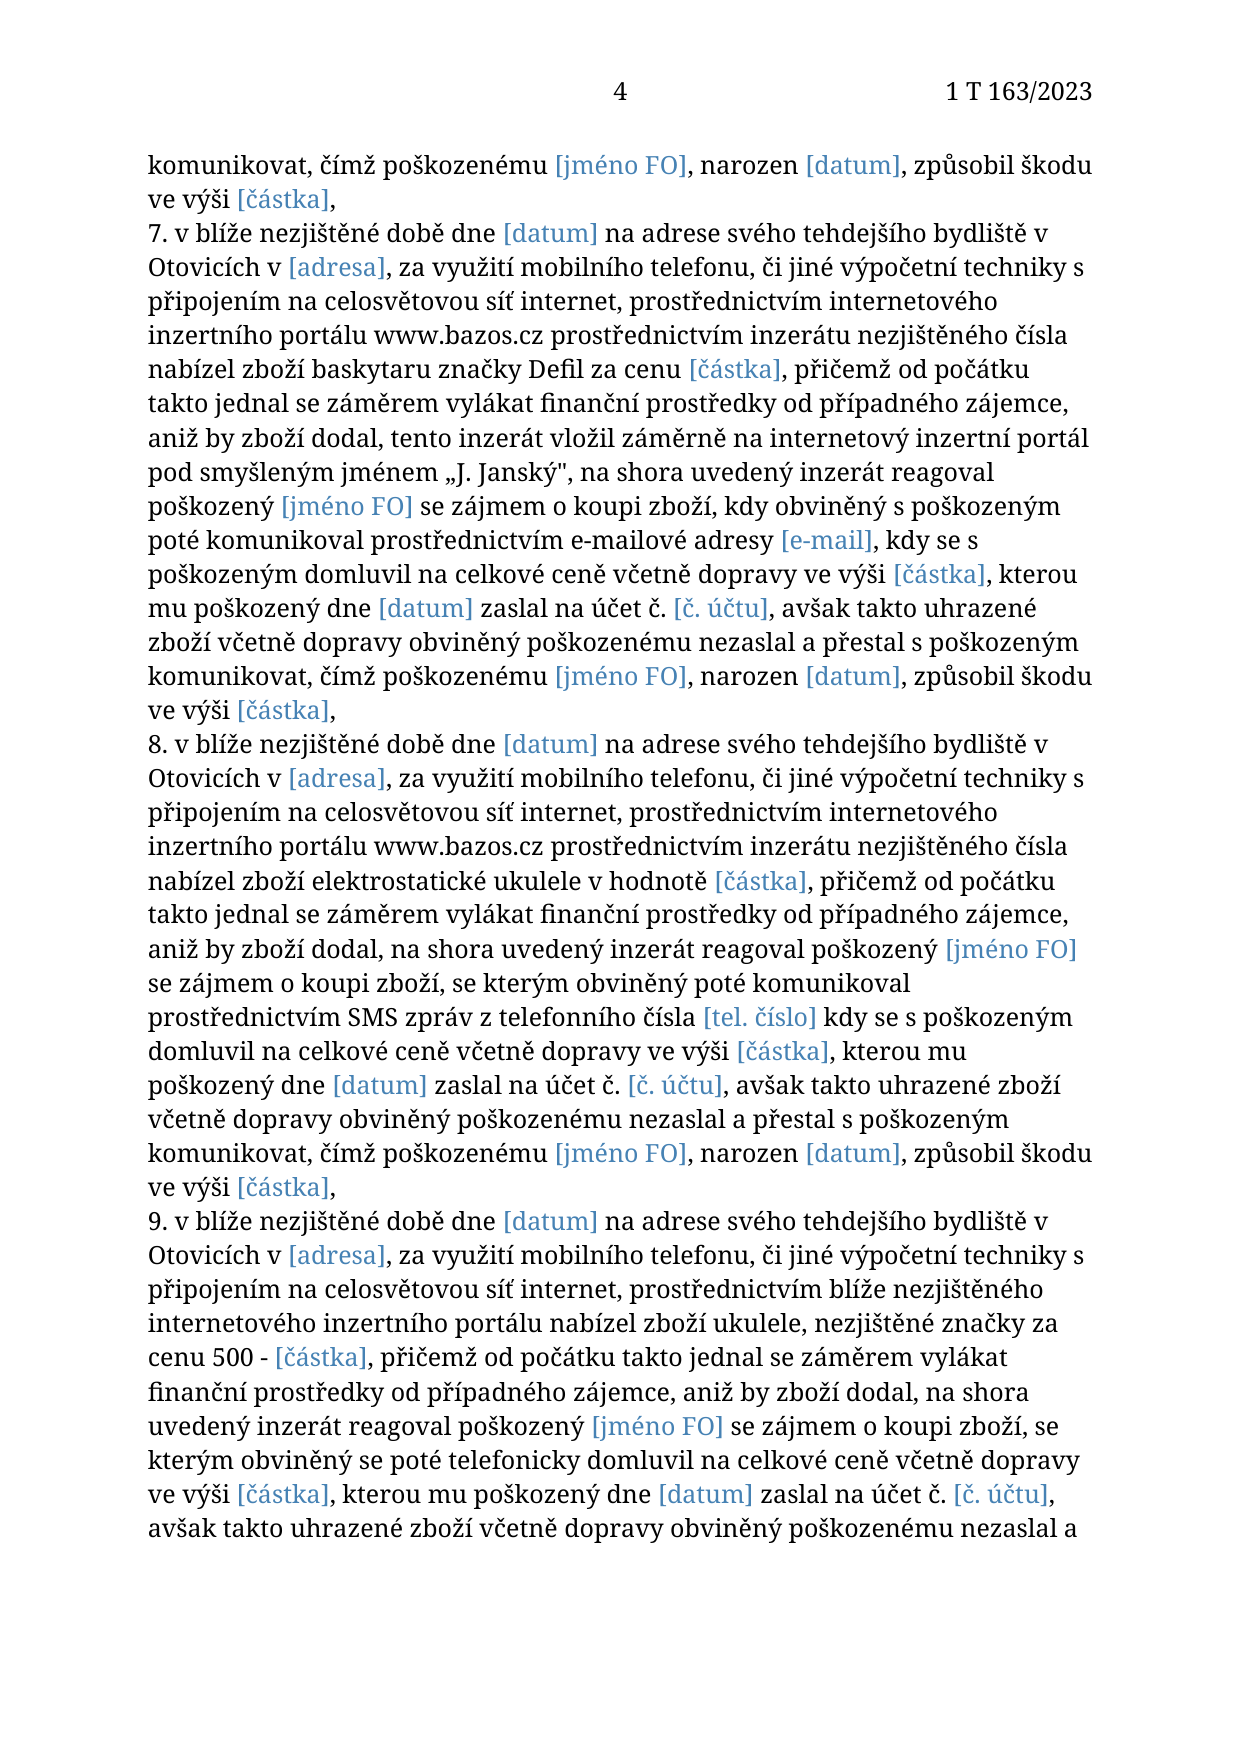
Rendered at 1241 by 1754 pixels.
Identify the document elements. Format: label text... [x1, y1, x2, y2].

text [148, 148, 1093, 216]
text 8. v blíže nezjištěné době dne [datum] na adrese svého tehdejšího bydliště v Otovicích v [adresa], za využití mobilního telefonu, či jiné výpočetní techniky s připojením na celosvětovou síť internet, prostřednictvím internetového inzertního portálu www.bazos.cz prostřednictvím inzerátu nezjištěného čísla nabízel zboží elektrostatické ukulele v hodnotě [částka], přičemž od počátku takto jednal se záměrem vylákat finanční prostředky od případného zájemce, aniž by zboží dodal, na shora uvedený inzerát reagoval poškozený [jméno FO] se zájmem o koupi zboží, se kterým obviněný poté komunikoval prostřednictvím SMS zpráv z telefonního čísla [tel. číslo] kdy se s poškozeným domluvil na celkové ceně včetně dopravy ve výši [částka], kterou mu poškozený dne [datum] zaslal na účet č. [č. účtu], avšak takto uhrazené zboží včetně dopravy obviněný poškozenému nezaslal a přestal s poškozeným komunikovat, čímž poškozenému [jméno FO], narozen [datum], způsobil škodu ve výši [částka], [148, 727, 1093, 1204]
text 7. v blíže nezjištěné době dne [datum] na adrese svého tehdejšího bydliště v Otovicích v [adresa], za využití mobilního telefonu, či jiné výpočetní techniky s připojením na celosvětovou síť internet, prostřednictvím internetového inzertního portálu www.bazos.cz prostřednictvím inzerátu nezjištěného čísla nabízel zboží baskytaru značky Defil za cenu [částka], přičemž od počátku takto jednal se záměrem vylákat finanční prostředky od případného zájemce, aniž by zboží dodal, tento inzerát vložil záměrně na internetový inzertní portál pod smyšleným jménem „J. Janský", na shora uvedený inzerát reagoval poškozený [jméno FO] se zájmem o koupi zboží, kdy obviněný s poškozeným poté komunikoval prostřednictvím e-mailové adresy [e-mail], kdy se s poškozeným domluvil na celkové ceně včetně dopravy ve výši [částka], kterou mu poškozený dne [datum] zaslal na účet č. [č. účtu], avšak takto uhrazené zboží včetně dopravy obviněný poškozenému nezaslal a přestal s poškozeným komunikovat, čímž poškozenému [jméno FO], narozen [datum], způsobil škodu ve výši [částka], [148, 216, 1093, 727]
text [148, 1204, 1093, 1544]
